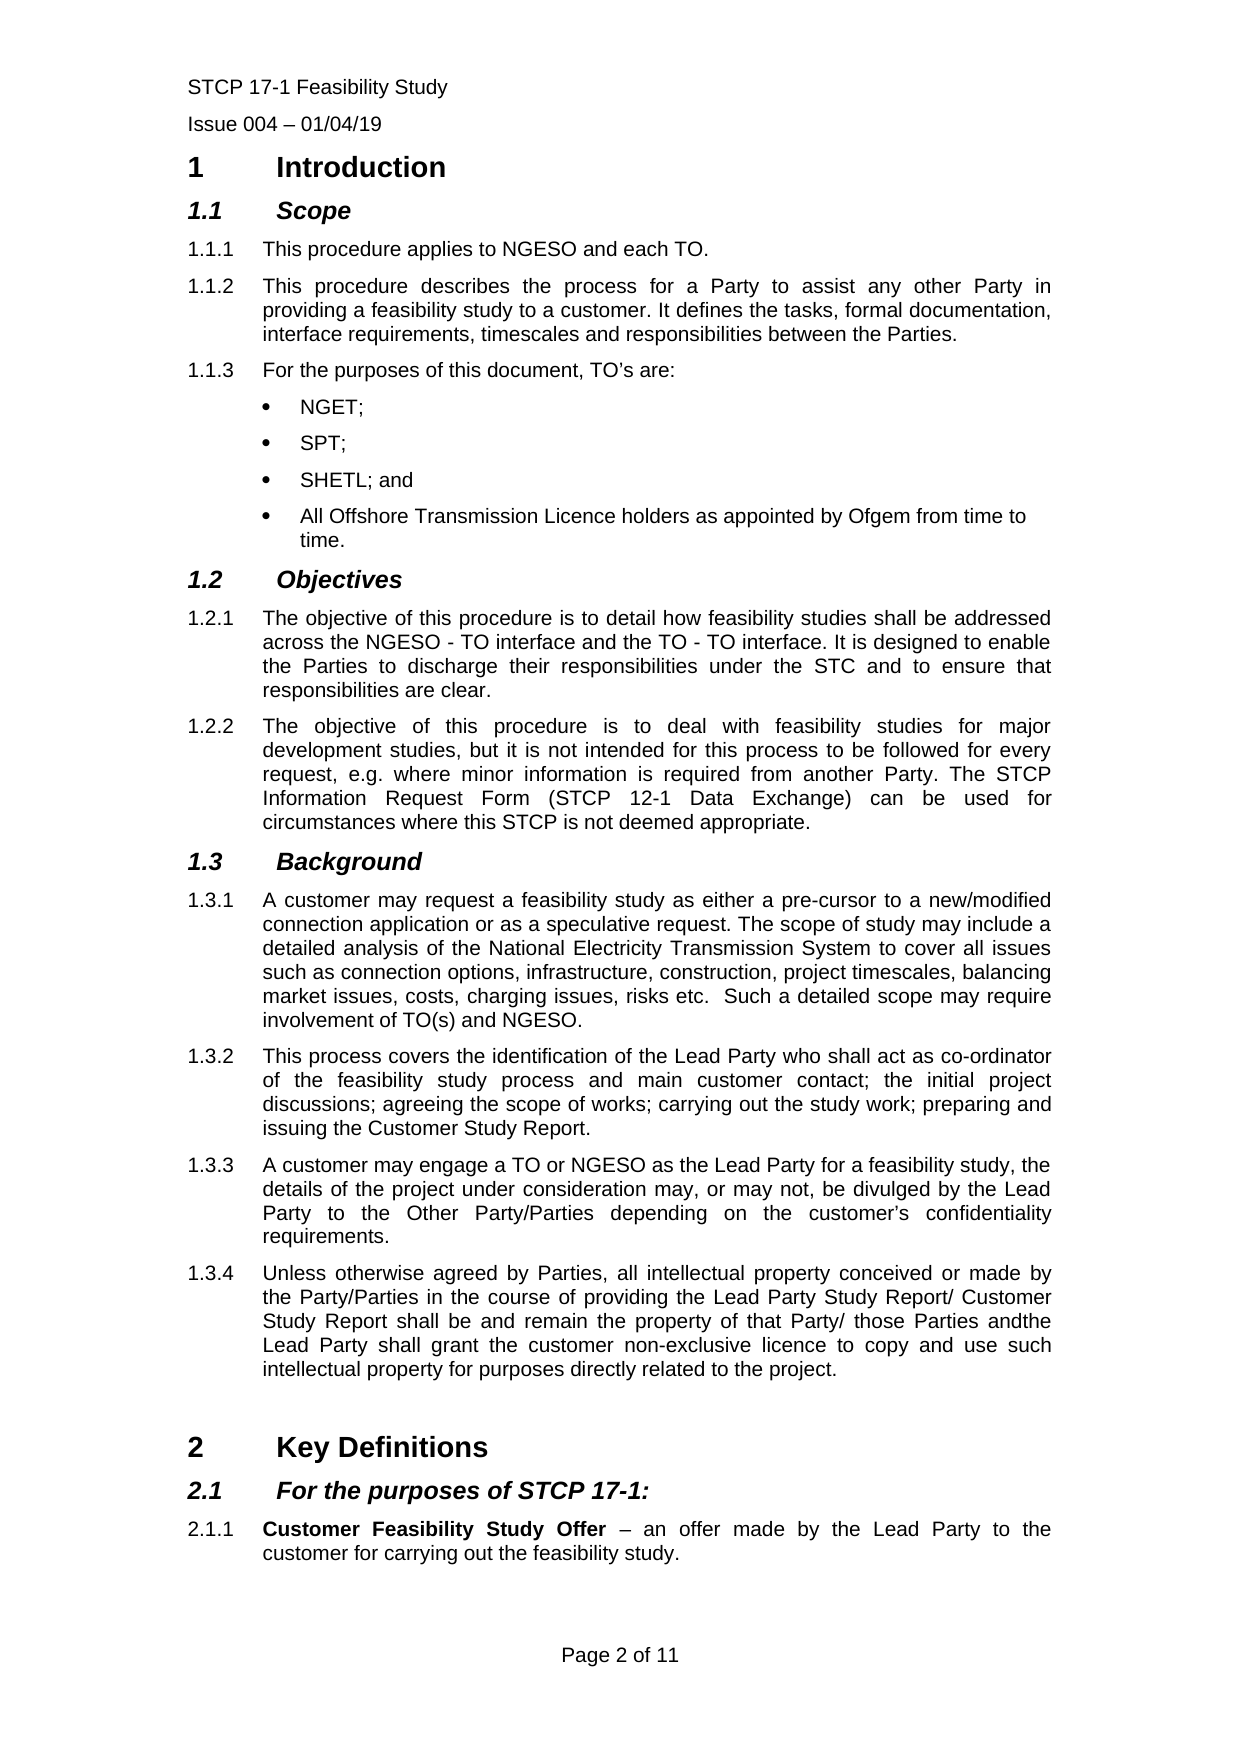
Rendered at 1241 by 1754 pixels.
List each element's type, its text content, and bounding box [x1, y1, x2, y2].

subtitle Introduction [187, 150, 1053, 183]
subtitle A customer may request a feasibility study as either a pre-cursor to a new/modified connection application or as a speculative request. The scope of study may include a detailed analysis of the National Electricity Transmission System to cover all issues such as connection options, infrastructure, construction, project timescales, balancing market issues, costs, charging issues, risks etc. Such a detailed scope may require involvement of TO(s) and NGESO. [187, 888, 1053, 1032]
subtitle Customer Feasibility Study Offer – an offer made by the Lead Party to the customer for carrying out the feasibility study. [187, 1517, 1053, 1565]
subtitle Background [187, 847, 1053, 875]
subtitle This procedure describes the process for a Party to assist any other Party in providing a feasibility study to a customer. It defines the tasks, formal documentation, interface requirements, timescales and responsibilities between the Parties. [187, 274, 1053, 346]
subtitle This procedure applies to NGESO and each TO. [187, 237, 1053, 261]
subtitle SPT; [262, 431, 1053, 455]
subtitle For the purposes of this document, TO’s are: [187, 358, 1053, 382]
subtitle Unless otherwise agreed by Parties, all intellectual property conceived or made by the Party/Parties in the course of providing the Lead Party Study Report/ Customer Study Report shall be and remain the property of that Party/ those Parties andthe Lead Party shall grant the customer non-exclusive licence to copy and use such intellectual property for purposes directly related to the project. [187, 1261, 1053, 1381]
subtitle NGET; [262, 394, 1053, 419]
subtitle SHETL; and [262, 468, 1053, 492]
subtitle Scope [187, 196, 1053, 225]
subtitle Objectives [187, 565, 1053, 593]
subtitle The objective of this procedure is to detail how feasibility studies shall be addressed across the NGESO - TO interface and the TO - TO interface. It is designed to enable the Parties to discharge their responsibilities under the STC and to ensure that responsibilities are clear. [187, 606, 1053, 702]
subtitle A customer may engage a TO or NGESO as the Lead Party for a feasibility study, the details of the project under consideration may, or may not, be divulged by the Lead Party to the Other Party/Parties depending on the customer’s confidentiality requirements. [187, 1152, 1053, 1248]
subtitle For the purposes of STCP 17-1: [187, 1476, 1053, 1504]
subtitle This process covers the identification of the Lead Party who shall act as co-ordinator of the feasibility study process and main customer contact; the initial project discussions; agreeing the scope of works; carrying out the study work; preparing and issuing the Customer Study Report. [187, 1044, 1053, 1140]
subtitle The objective of this procedure is to deal with feasibility studies for major development studies, but it is not intended for this process to be followed for every request, e.g. where minor information is required from another Party. The STCP Information Request Form (STCP 12-1 Data Exchange) can be used for circumstances where this STCP is not deemed appropriate. [187, 714, 1053, 834]
subtitle Key Definitions [187, 1429, 1053, 1463]
subtitle All Offshore Transmission Licence holders as appointed by Ofgem from time to time. [262, 504, 1053, 552]
